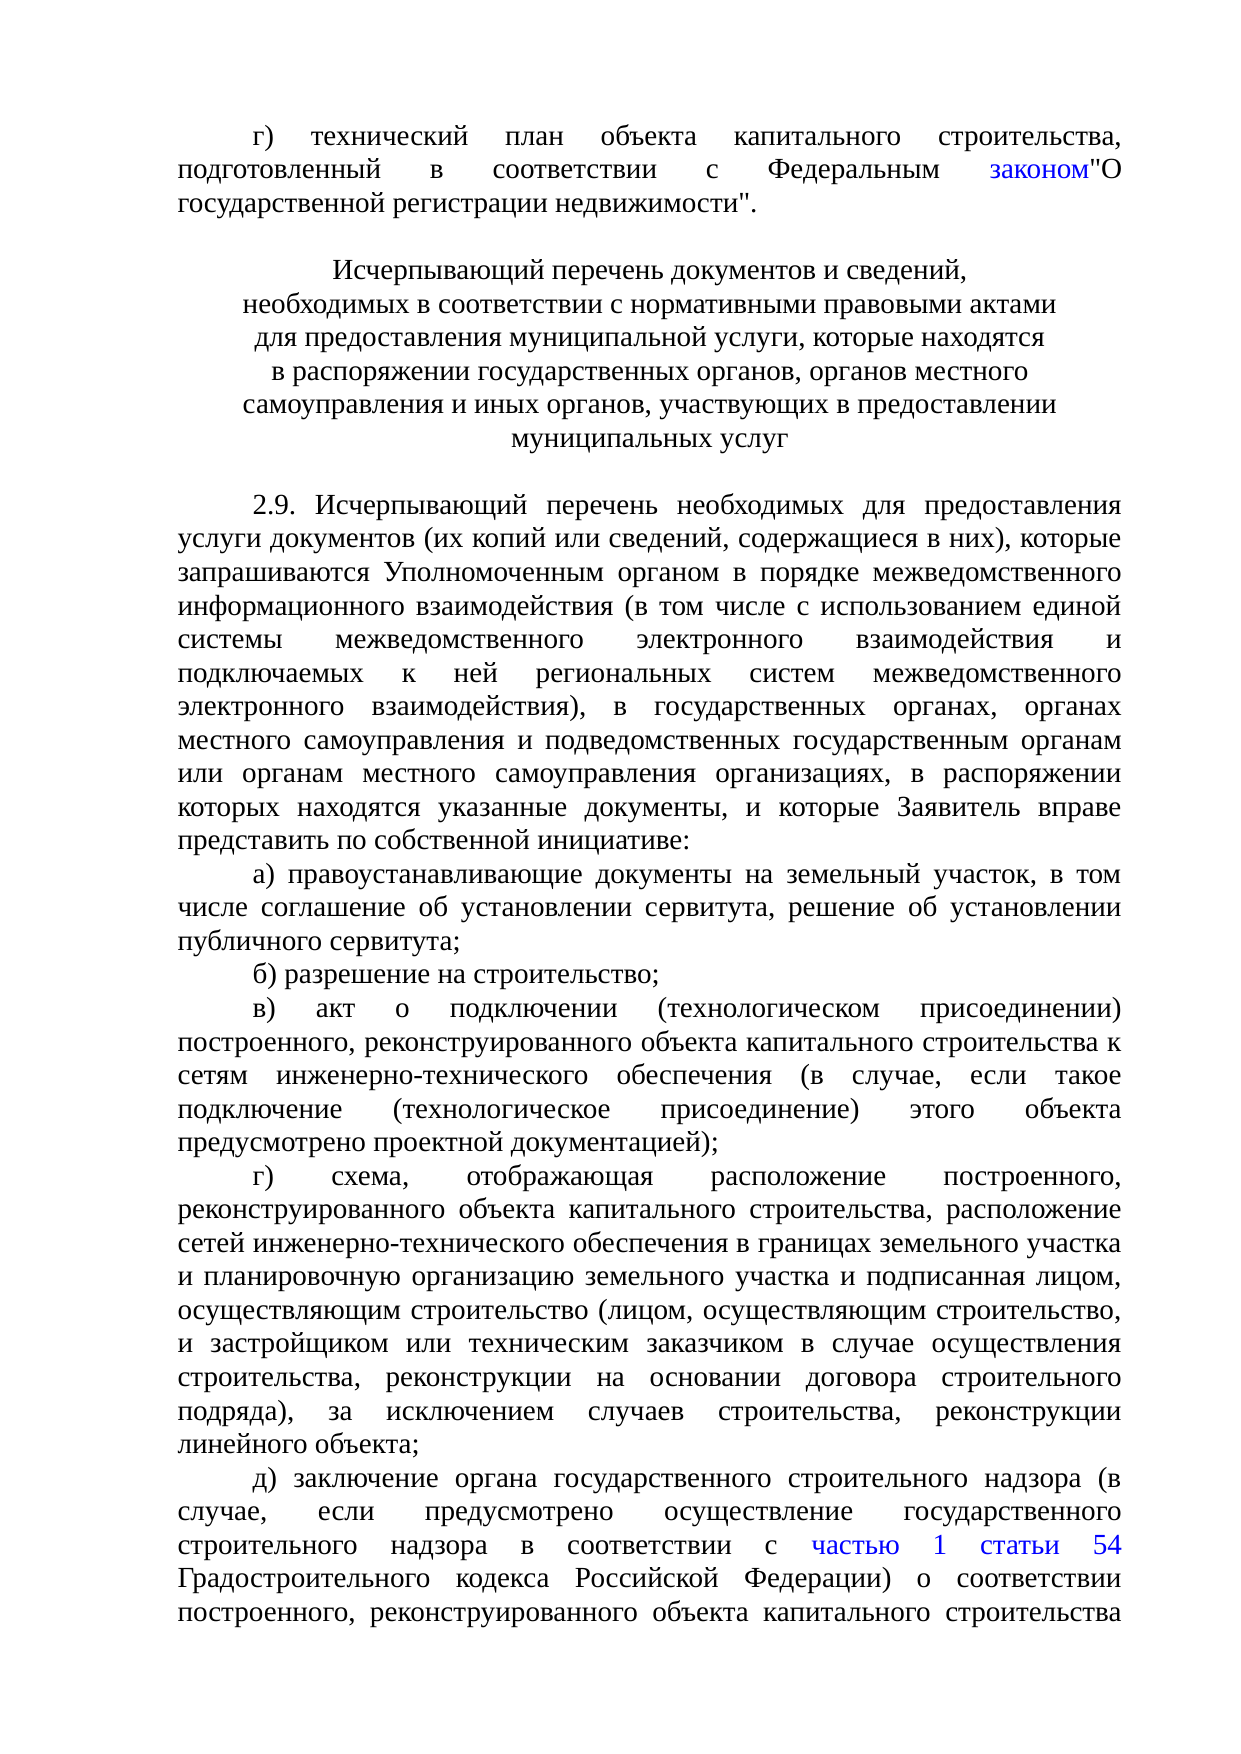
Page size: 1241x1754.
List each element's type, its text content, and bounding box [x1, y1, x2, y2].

text для предоставления муниципальной услуги, которые находятся [177, 319, 1122, 353]
text г) схема, отображающая расположение построенного, реконструированного объекта капитального строительства, расположение сетей инженерно-технического обеспечения в границах земельного участка и планировочную организацию земельного участка и подписанная лицом, осуществляющим строительство (лицом, осуществляющим строительство, и застройщиком или техническим заказчиком в случае осуществления строительства, реконструкции на основании договора строительного подряда), за исключением случаев строительства, реконструкции линейного объекта; [177, 1158, 1122, 1460]
text в распоряжении государственных органов, органов местного [177, 353, 1122, 386]
text б) разрешение на строительство; [177, 957, 1122, 990]
text в) акт о подключении (технологическом присоединении) построенного, реконструированного объекта капитального строительства к сетям инженерно-технического обеспечения (в случае, если такое подключение (технологическое присоединение) этого объекта предусмотрено проектной документацией); [177, 990, 1122, 1158]
text муниципальных услуг [177, 420, 1122, 453]
text а) правоустанавливающие документы на земельный участок, в том числе соглашение об установлении сервитута, решение об установлении публичного сервитута; [177, 856, 1122, 957]
text г) технический план объекта капитального строительства, подготовленный в соответствии с Федеральным законом"О государственной регистрации недвижимости". [177, 118, 1122, 219]
text самоуправления и иных органов, участвующих в предоставлении [177, 386, 1122, 420]
text необходимых в соответствии с нормативными правовыми актами [177, 286, 1122, 319]
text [177, 1460, 1122, 1627]
text Исчерпывающий перечень документов и сведений, [177, 252, 1122, 286]
text 2.9. Исчерпывающий перечень необходимых для предоставления услуги документов (их копий или сведений, содержащиеся в них), которые запрашиваются Уполномоченным органом в порядке межведомственного информационного взаимодействия (в том числе с использованием единой системы межведомственного электронного взаимодействия и подключаемых к ней региональных систем межведомственного электронного взаимодействия), в государственных органах, органах местного самоуправления и подведомственных государственным органам или органам местного самоуправления организациях, в распоряжении которых находятся указанные документы, и которые Заявитель вправе представить по собственной инициативе: [177, 487, 1122, 856]
